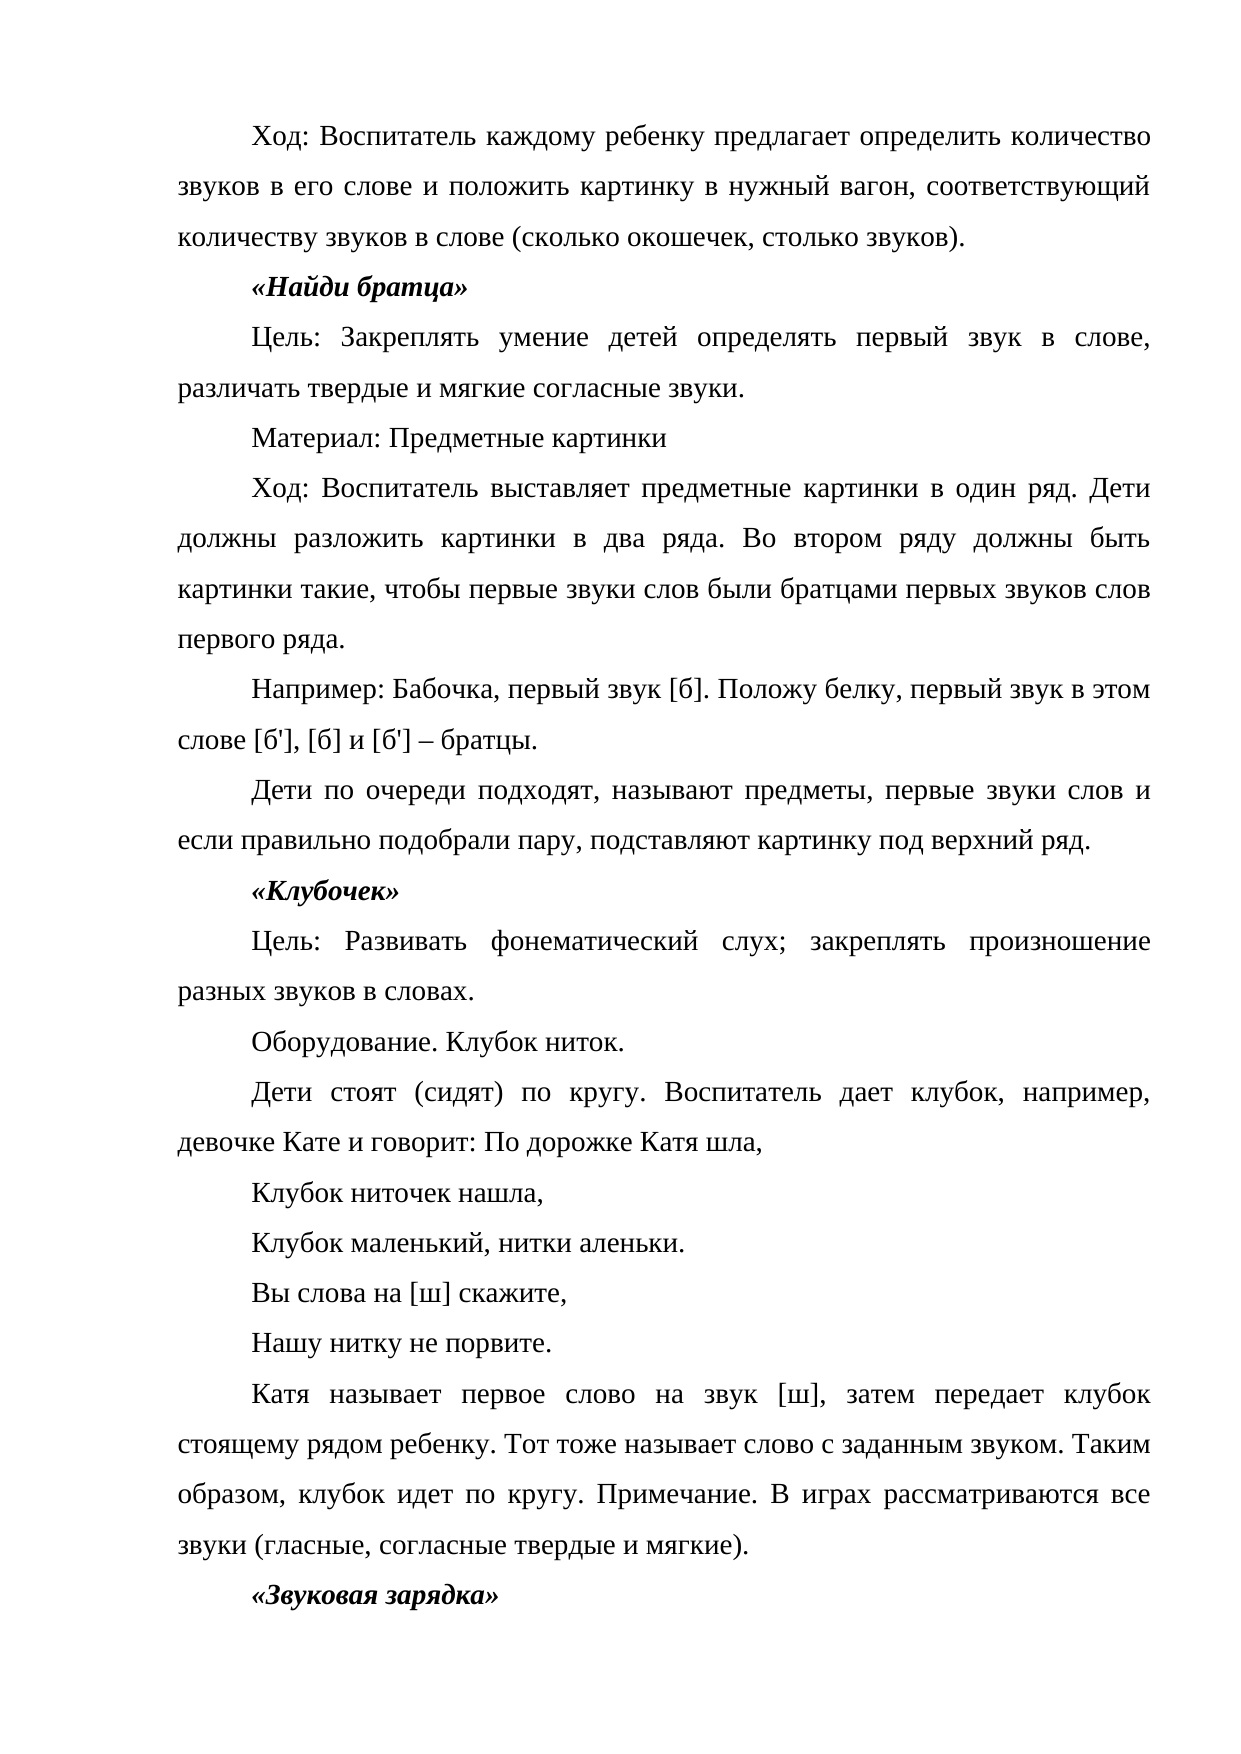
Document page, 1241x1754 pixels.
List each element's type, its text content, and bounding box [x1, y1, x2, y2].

text Ход: Воспитатель каждому ребенку предлагает определить количество звуков в его слове и положить картинку в нужный вагон, соответствующий количеству звуков в слове (сколько окошечек, столько звуков). [177, 118, 1152, 252]
text Ход: Воспитатель выставляет предметные картинки в один ряд. Дети должны разложить картинки в два ряда. Во втором ряду должны быть картинки такие, чтобы первые звуки слов были братцами первых звуков слов первого ряда. [177, 470, 1152, 655]
text Дети по очереди подходят, называют предметы, первые звуки слов и если правильно подобрали пару, подставляют картинку под верхний ряд. [177, 772, 1152, 856]
text Оборудование. Клубок ниток. [177, 1024, 1152, 1057]
text Вы слова на [ш] скажите, [177, 1275, 1152, 1309]
text Нашу нитку не порвите. [177, 1326, 1152, 1359]
text Например: Бабочка, первый звук [б]. Положу белку, первый звук в этом слове [б'], [б] и [б'] – братцы. [177, 672, 1152, 755]
text «Звуковая зарядка» [177, 1577, 1152, 1611]
text Цель: Закреплять умение детей определять первый звук в слове, различать твердые и мягкие согласные звуки. [177, 319, 1152, 403]
text Катя называет первое слово на звук [ш], затем передает клубок стоящему рядом ребенку. Тот тоже называет слово с заданным звуком. Таким образом, клубок идет по кругу. Примечание. В играх рассматриваются все звуки (гласные, согласные твердые и мягкие). [177, 1376, 1152, 1560]
text Дети стоят (сидят) по кругу. Воспитатель дает клубок, например, девочке Кате и говорит: По дорожке Катя шла, [177, 1074, 1152, 1158]
text Клубок маленький, нитки аленьки. [177, 1225, 1152, 1258]
text Цель: Развивать фонематический слух; закреплять произношение разных звуков в словах. [177, 923, 1152, 1007]
text Клубок ниточек нашла, [177, 1175, 1152, 1208]
text «Найди братца» [177, 269, 1152, 303]
text Материал: Предметные картинки [177, 420, 1152, 453]
text «Клубочек» [177, 873, 1152, 906]
